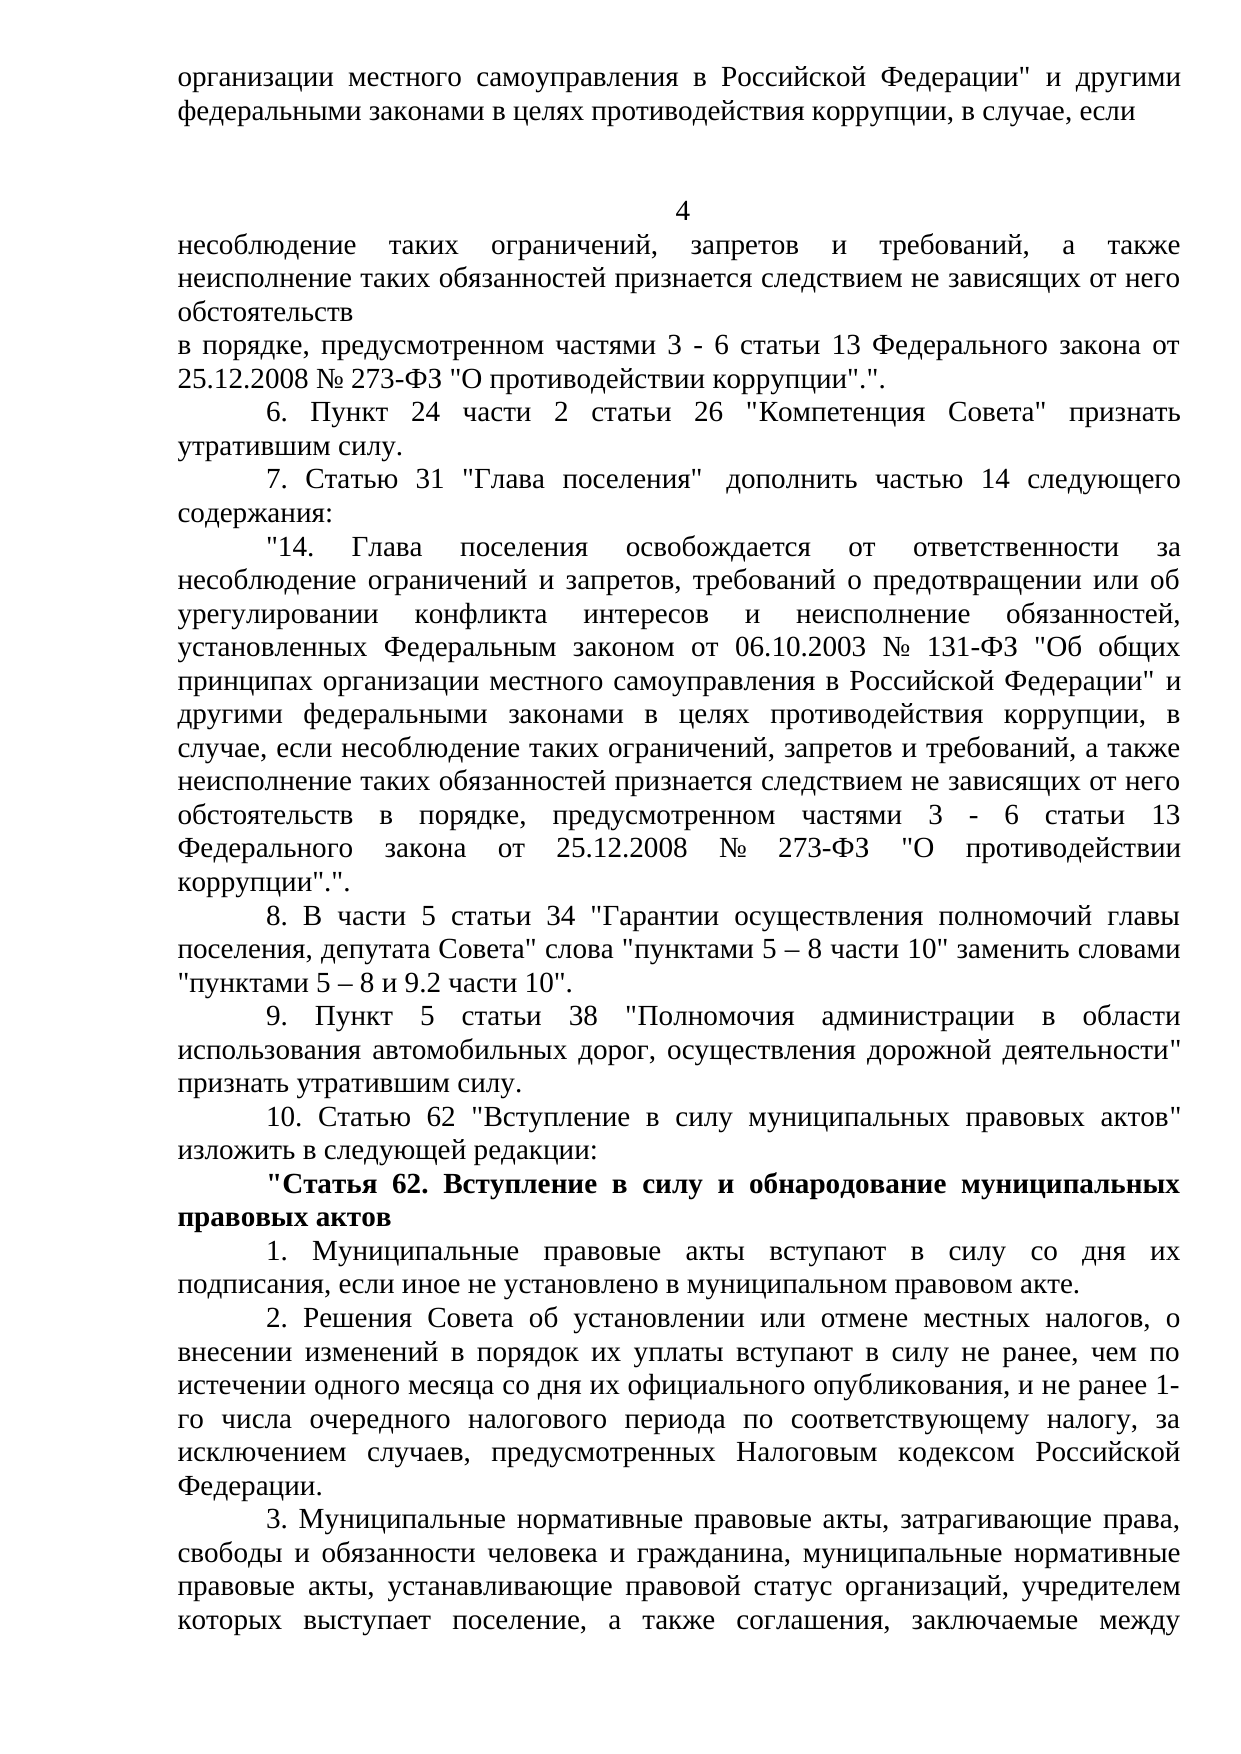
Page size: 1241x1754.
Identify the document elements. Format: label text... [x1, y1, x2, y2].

text "14. Глава поселения освобождается от ответственности за несоблюдение ограничений и запретов, требований о предотвращении или об урегулировании конфликта интересов и неисполнение обязанностей, установленных Федеральным законом от 06.10.2003 № 131-ФЗ "Об общих принципах организации местного самоуправления в Российской Федерации" и другими федеральными законами в целях противодействия коррупции, в случае, если несоблюдение таких ограничений, запретов и требований, а также неисполнение таких обязанностей признается следствием не зависящих от него обстоятельств в порядке, предусмотренном частями 3 - 6 статьи 13 Федерального закона от 25.12.2008 № 273-ФЗ "О противодействии коррупции".". [177, 529, 1181, 898]
text 10. Статью 62 "Вступление в силу муниципальных правовых актов" изложить в следующей редакции: [177, 1099, 1181, 1166]
text 4 [177, 193, 1181, 227]
text 9. Пункт 5 статьи 38 "Полномочия администрации в области использования автомобильных дорог, осуществления дорожной деятельности" признать утратившим силу. [177, 998, 1181, 1099]
subtitle "Статья 62. Вступление в силу и обнародование муниципальных правовых актов [177, 1166, 1181, 1233]
text несоблюдение таких ограничений, запретов и требований, а также неисполнение таких обязанностей признается следствием не зависящих от него обстоятельств [177, 227, 1181, 327]
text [177, 59, 1181, 126]
text в порядке, предусмотренном частями 3 - 6 статьи 13 Федерального закона от 25.12.2008 № 273-ФЗ "О противодействии коррупции".". [177, 327, 1181, 394]
text 6. Пункт 24 части 2 статьи 26 "Компетенция Совета" признать утратившим силу. [177, 394, 1181, 462]
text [177, 1501, 1181, 1636]
text 2. Решения Совета об установлении или отмене местных налогов, о внесении изменений в порядок их уплаты вступают в силу не ранее, чем по истечении одного месяца со дня их официального опубликования, и не ранее 1-го числа очередного налогового периода по соответствующему налогу, за исключением случаев, предусмотренных Налоговым кодексом Российской Федерации. [177, 1300, 1181, 1501]
text 1. Муниципальные правовые акты вступают в силу со дня их подписания, если иное не установлено в муниципальном правовом акте. [177, 1233, 1181, 1300]
text 8. В части 5 статьи 34 "Гарантии осуществления полномочий главы поселения, депутата Совета" слова "пунктами 5 – 8 части 10" заменить словами "пунктами 5 – 8 и 9.2 части 10". [177, 898, 1181, 998]
text 7. Статью 31 "Глава поселения" дополнить частью 14 следующего содержания: [177, 462, 1181, 529]
